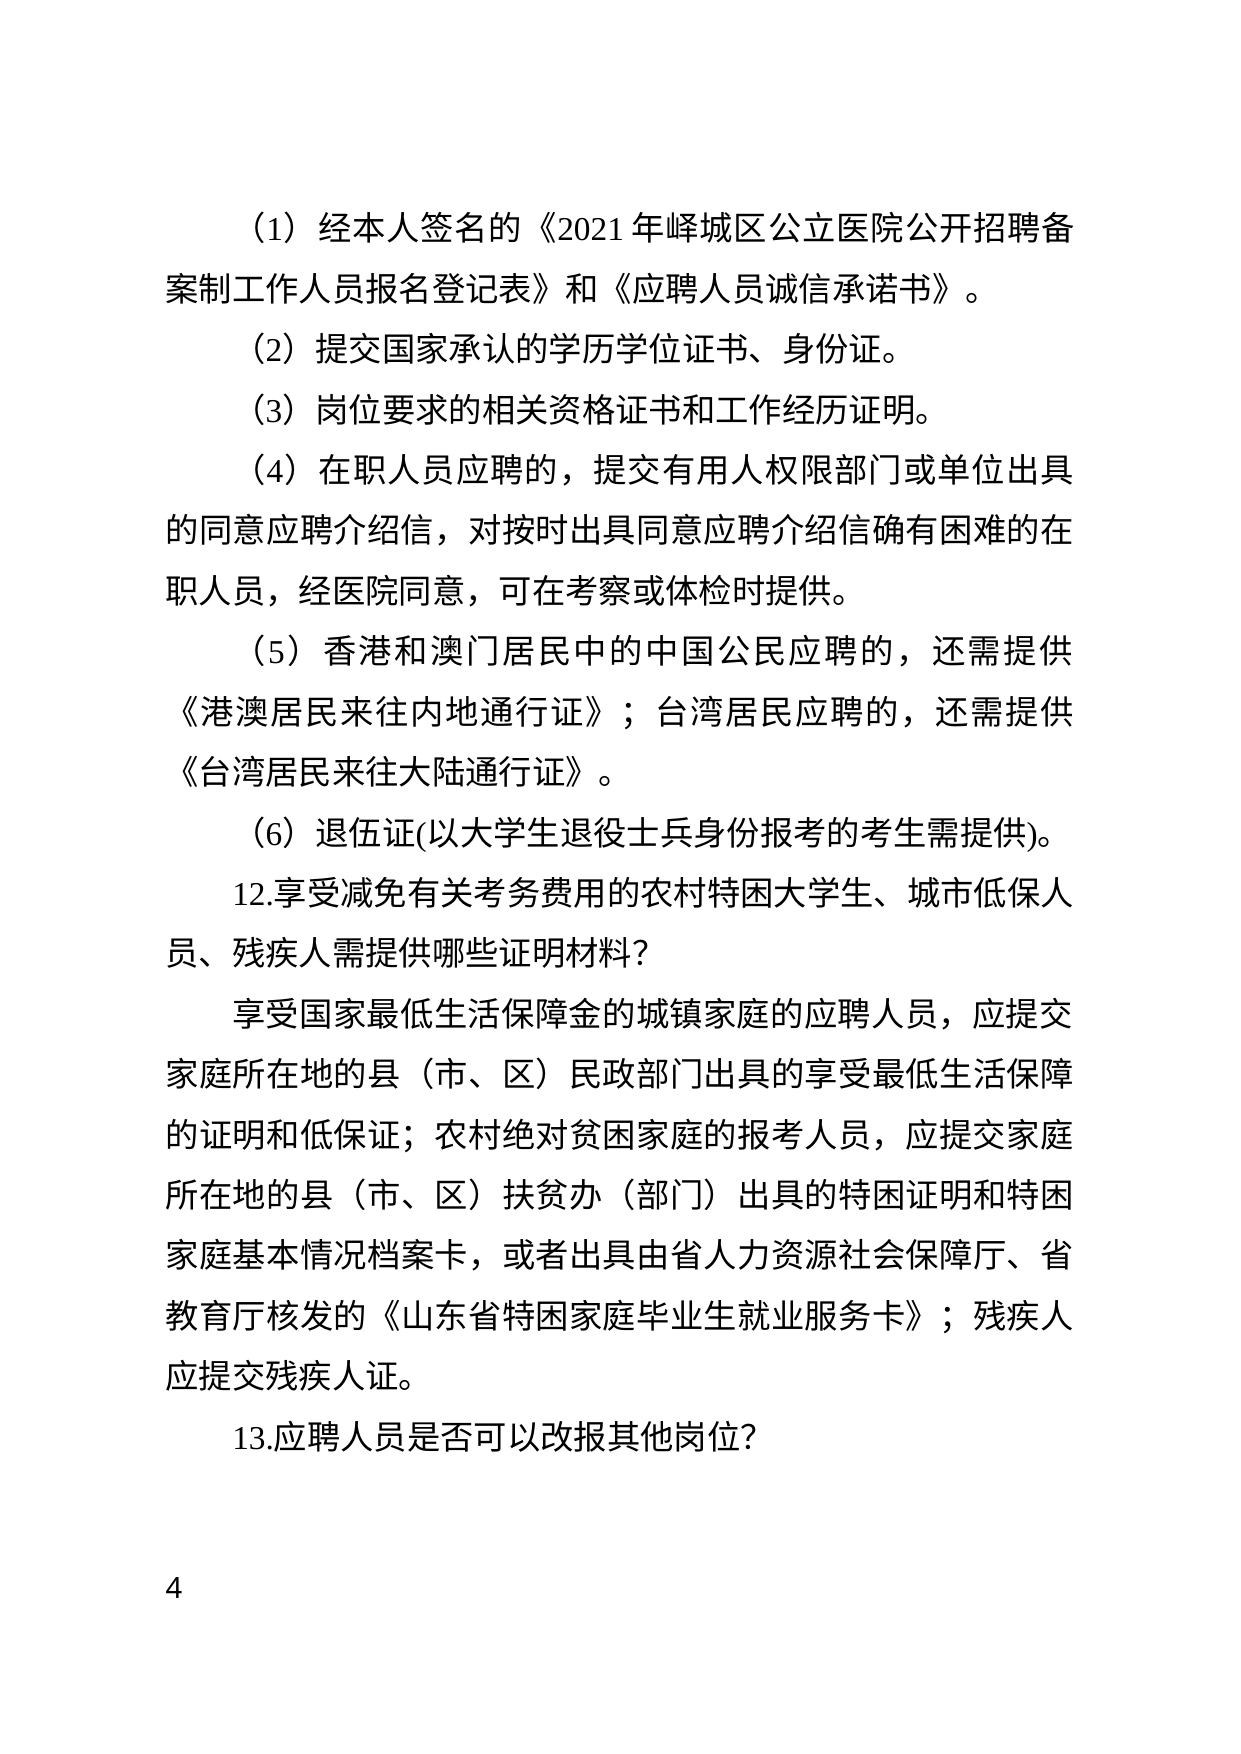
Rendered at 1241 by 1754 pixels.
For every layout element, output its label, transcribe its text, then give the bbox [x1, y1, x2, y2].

text 13.应聘人员是否可以改报其他岗位？ [165, 1401, 1075, 1461]
text （1）经本人签名的《2021年峄城区公立医院公开招聘备案制工作人员报名登记表》和《应聘人员诚信承诺书》。 [165, 192, 1075, 313]
text （5）香港和澳门居民中的中国公民应聘的，还需提供《港澳居民来往内地通行证》；台湾居民应聘的，还需提供《台湾居民来往大陆通行证》。 [165, 615, 1075, 797]
text （3）岗位要求的相关资格证书和工作经历证明。 [165, 374, 1075, 434]
text （6）退伍证(以大学生退役士兵身份报考的考生需提供)。 [165, 797, 1075, 857]
list 12.享受减免有关考务费用的农村特困大学生、城市低保人员、残疾人需提供哪些证明材料？ [165, 857, 1075, 978]
text （2）提交国家承认的学历学位证书、身份证。 [165, 313, 1075, 374]
text （4）在职人员应聘的，提交有用人权限部门或单位出具的同意应聘介绍信，对按时出具同意应聘介绍信确有困难的在职人员，经医院同意，可在考察或体检时提供。 [165, 434, 1075, 615]
text 享受国家最低生活保障金的城镇家庭的应聘人员，应提交家庭所在地的县（市、区）民政部门出具的享受最低生活保障的证明和低保证；农村绝对贫困家庭的报考人员，应提交家庭所在地的县（市、区）扶贫办（部门）出具的特困证明和特困家庭基本情况档案卡，或者出具由省人力资源社会保障厅、省教育厅核发的《山东省特困家庭毕业生就业服务卡》；残疾人应提交残疾人证。 [165, 978, 1075, 1401]
